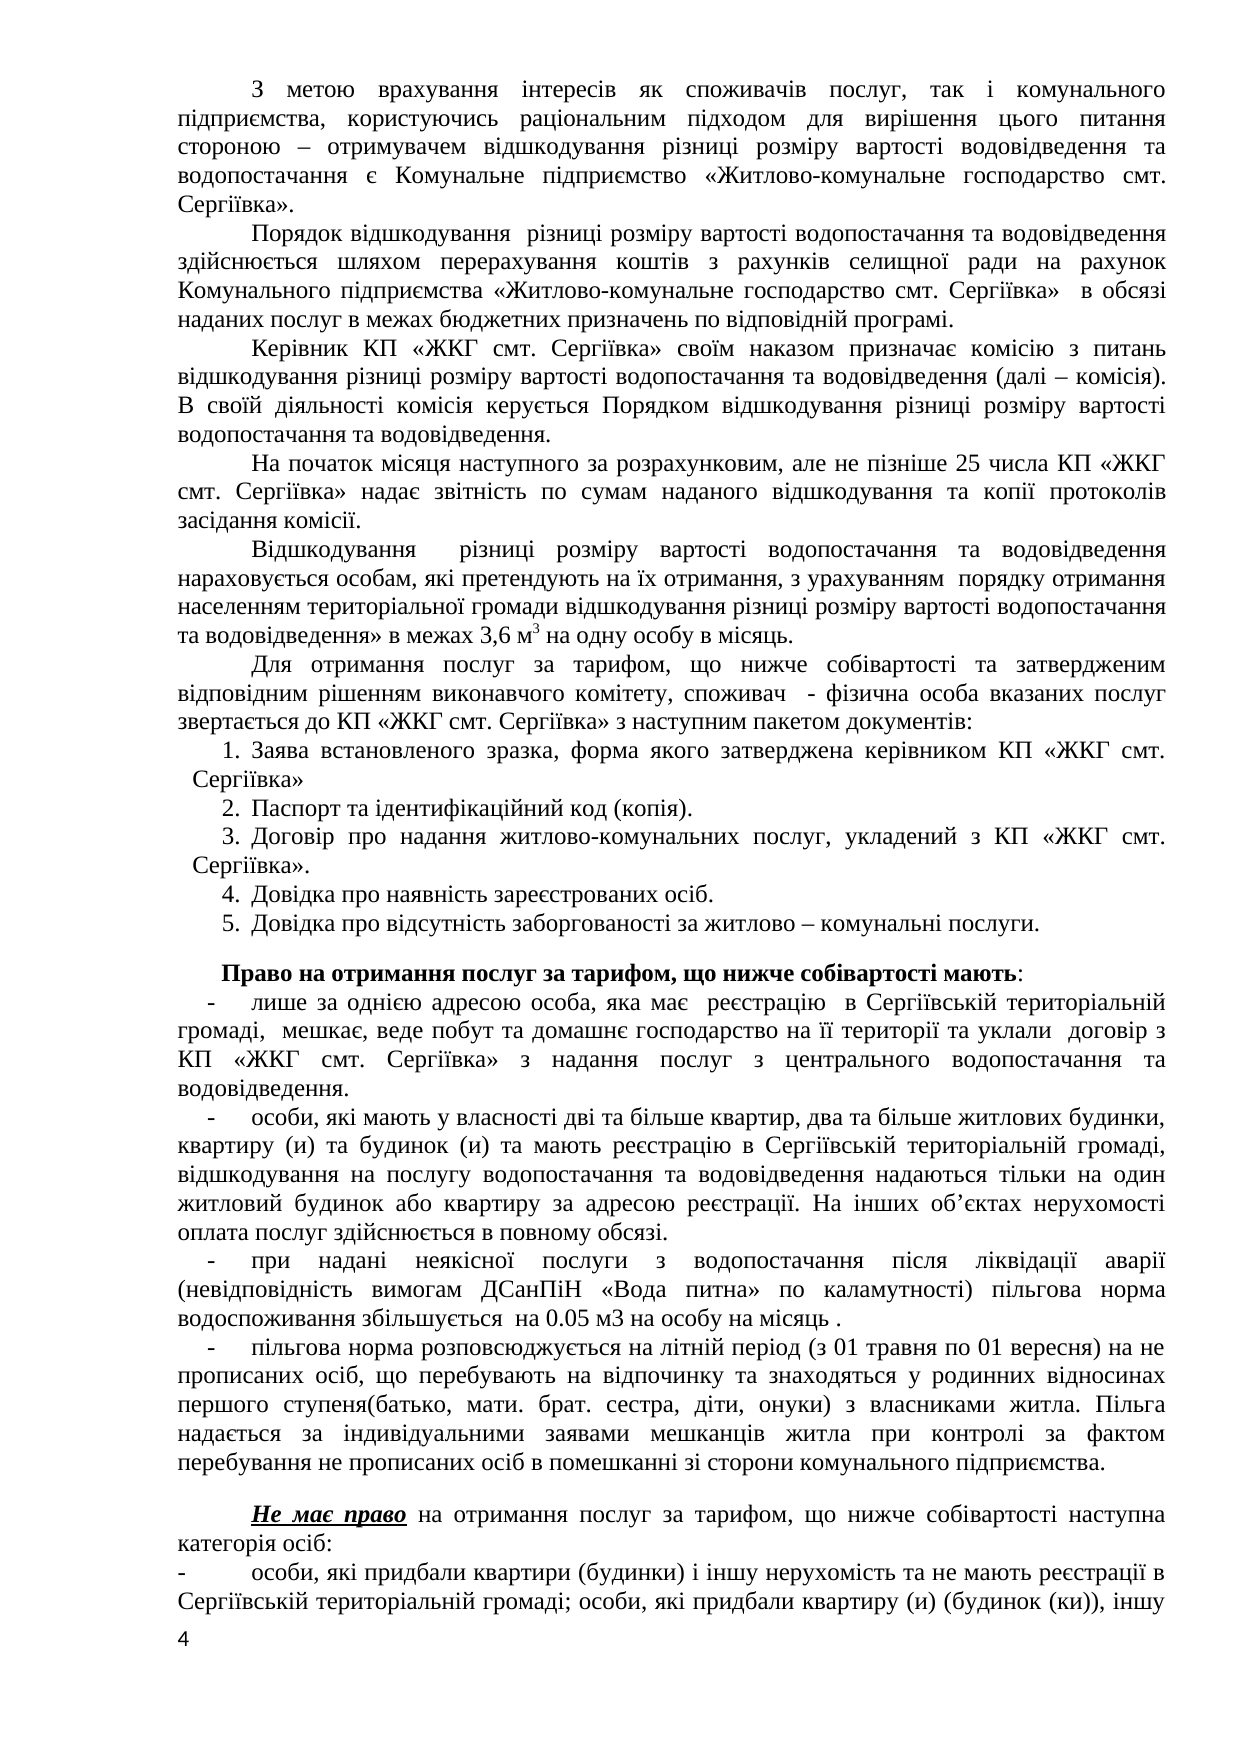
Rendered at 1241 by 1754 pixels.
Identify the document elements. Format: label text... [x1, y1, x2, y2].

list Паспорт та ідентифікаційний код (копія). [192, 793, 1167, 821]
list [177, 1557, 1167, 1614]
list Довідка про наявність зареєстрованих осіб. [192, 879, 1167, 908]
text На початок місяця наступного за розрахунковим, але не пізніше 25 числа КП «ЖКГ смт. Сергіївка» надає звітність по сумам наданого відшкодування та копії протоколів засідання комісії. [177, 448, 1167, 534]
text Для отримання послуг за тарифом, що нижче собівартості та затвердженим відповідним рішенням виконавчого комітету, споживач - фізична особа вказаних послуг звертається до КП «ЖКГ смт. Сергіївка» з наступним пакетом документів: [177, 649, 1167, 735]
list пільгова норма розповсюджується на літній період (з 01 травня по 01 вересня) на не прописаних осіб, що перебувають на відпочинку та знаходяться у родинних відносинах першого ступеня(батько, мати. брат. сестра, діти, онуки) з власниками житла. Пільга надається за індивідуальними заявами мешканців житла при контролі за фактом перебування не прописаних осіб в помешканні зі сторони комунального підприємства. [177, 1332, 1167, 1475]
text Відшкодування різниці розміру вартості водопостачання та водовідведення нараховується особам, які претендують на їх отримання, з урахуванням порядку отримання населенням територіальної громади відшкодування різниці розміру вартості водопостачання та водовідведення» в межах 3,6 м3 на одну особу в місяць. [177, 534, 1167, 649]
text Не має право на отримання послуг за тарифом, що нижче собівартості наступна категорія осіб: [177, 1499, 1167, 1557]
list лише за однією адресою особа, яка має реєстрацію в Сергіївській територіальній громаді, мешкає, веде побут та домашнє господарство на її території та уклали договір з КП «ЖКГ смт. Сергіївка» з надання послуг з центрального водопостачання та водовідведення. [177, 987, 1167, 1102]
text Порядок відшкодування різниці розміру вартості водопостачання та водовідведення здійснюється шляхом перерахування коштів з рахунків селищної ради на рахунок Комунального підприємства «Житлово-комунальне господарство смт. Сергіївка» в обсязі наданих послуг в межах бюджетних призначень по відповідній програмі. [177, 218, 1167, 333]
list Довідка про відсутність заборгованості за житлово – комунальні послуги. [192, 908, 1167, 936]
list Заява встановленого зразка, форма якого затверджена керівником КП «ЖКГ смт. Сергіївка» [192, 735, 1167, 793]
list особи, які мають у власності дві та більше квартир, два та більше житлових будинки, квартиру (и) та будинок (и) та мають реєстрацію в Сергіївській територіальній громаді, відшкодування на послугу водопостачання та водовідведення надаються тільки на один житловий будинок або квартиру за адресою реєстрації. На інших об’єктах нерухомості оплата послуг здійснюється в повному обсязі. [177, 1102, 1167, 1245]
text Керівник КП «ЖКГ смт. Сергіївка» своїм наказом призначає комісію з питань відшкодування різниці розміру вартості водопостачання та водовідведення (далі – комісія). В своїй діяльності комісія керується Порядком відшкодування різниці розміру вартості водопостачання та водовідведення. [177, 333, 1167, 448]
text З метою врахування інтересів як споживачів послуг, так і комунального підприємства, користуючись раціональним підходом для вирішення цього питання стороною – отримувачем відшкодування різниці розміру вартості водовідведення та водопостачання є Комунальне підприємство «Житлово-комунальне господарство смт. Сергіївка». [177, 74, 1167, 218]
list при надані неякісної послуги з водопостачання після ліквідації аварії (невідповідність вимогам ДСанПіН «Вода питна» по каламутності) пільгова норма водоспоживання збільшується на 0.05 м3 на особу на місяць . [177, 1245, 1167, 1332]
text Право на отримання послуг за тарифом, що нижче собівартості мають: [177, 958, 1167, 987]
list Договір про надання житлово-комунальних послуг, укладений з КП «ЖКГ смт. Сергіївка». [192, 821, 1167, 879]
